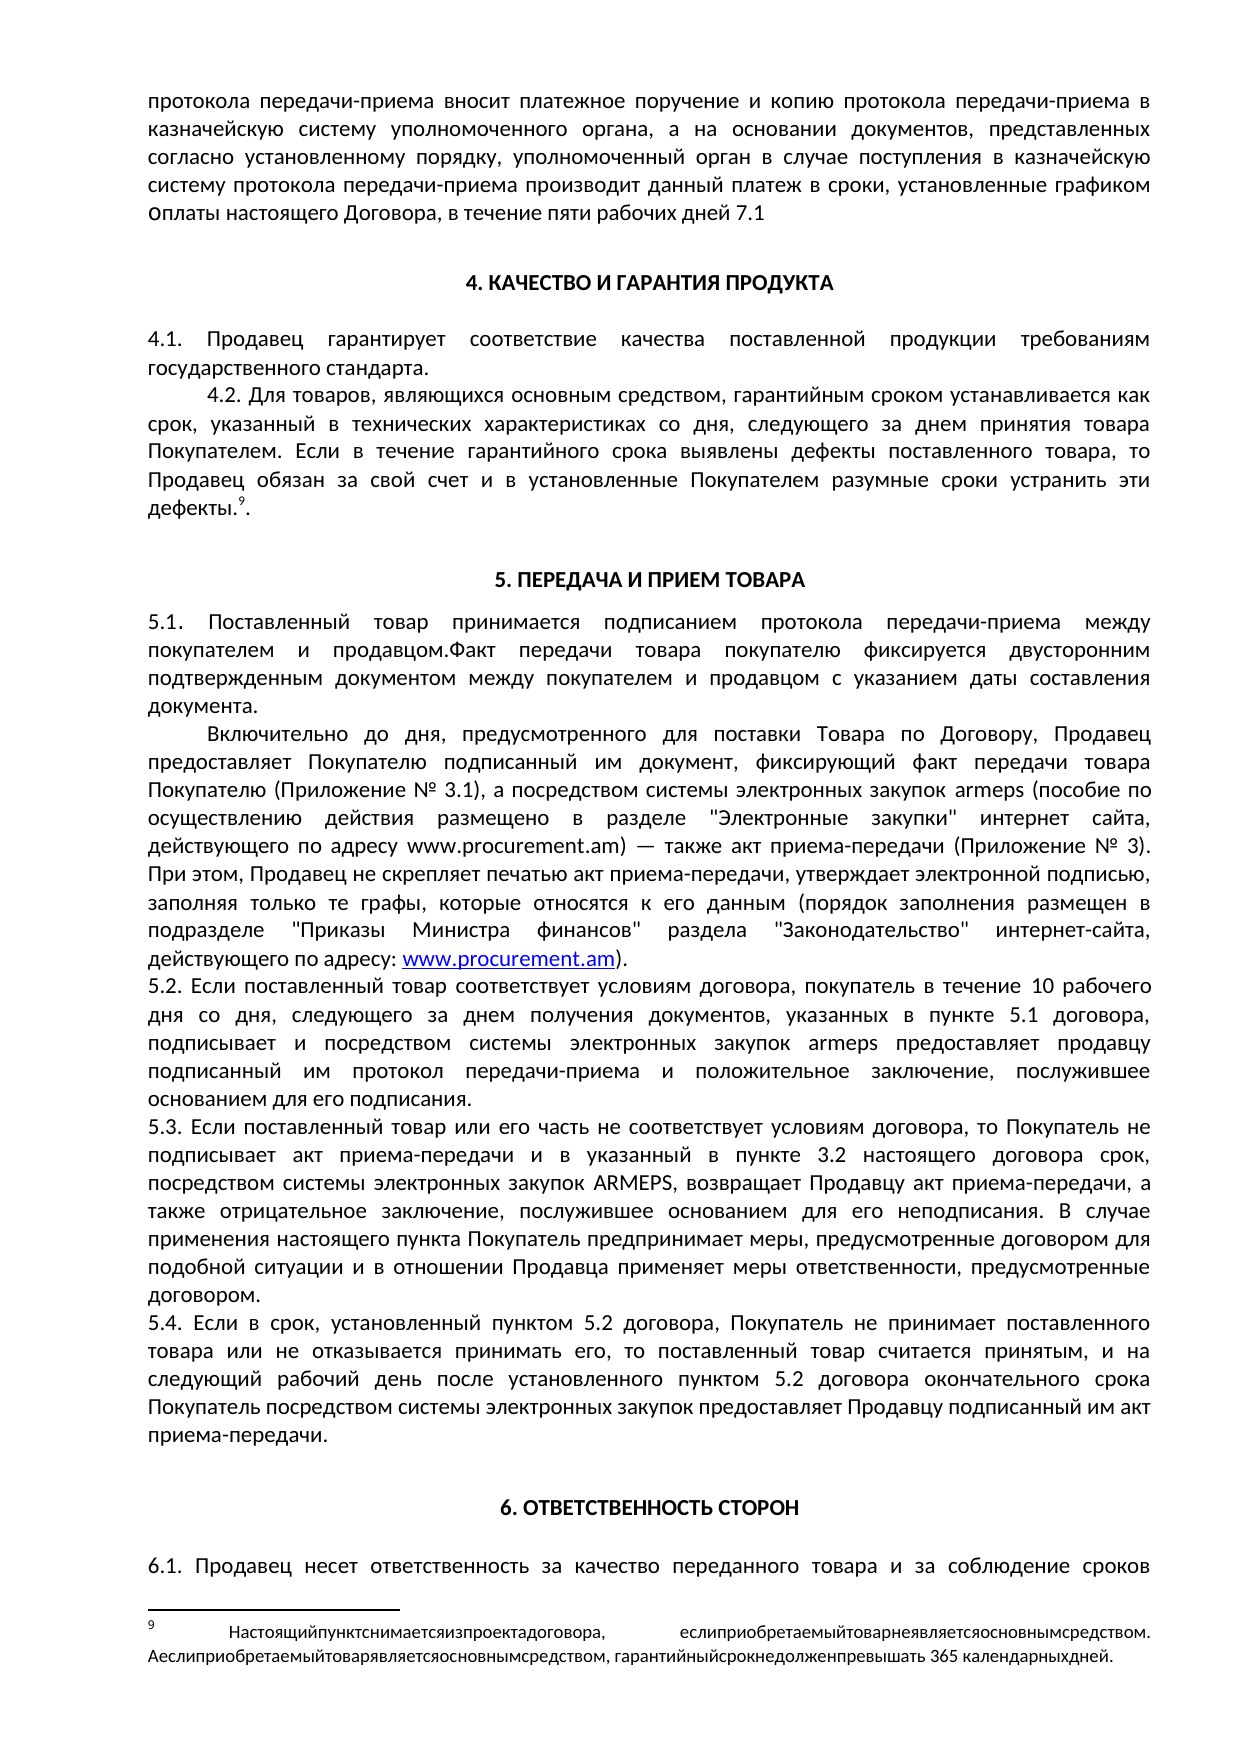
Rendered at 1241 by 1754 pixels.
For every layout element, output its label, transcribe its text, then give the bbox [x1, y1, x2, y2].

text 6. ОТВЕТСТВЕННОСТЬ СТОРОН [148, 1493, 1152, 1521]
text 5.1․ Поставленный товар принимается подписанием протокола передачи-приема между покупателем и продавцом.Факт передачи товара покупателю фиксируется двусторонним подтвержденным документом между покупателем и продавцом с указанием даты составления документа. [148, 607, 1152, 719]
text Включительно до дня, предусмотренного для поставки Товара по Договору, Продавец предоставляет Покупателю подписанный им документ, фиксирующий факт передачи товара Покупателю (Приложение № 3.1), а посредством системы электронных закупок armeps (пособие по осуществлению действия размещено в разделе "Электронные закупки" интернет сайта, действующего по адресу www.procurement.am) — также акт приема-передачи (Приложение № 3). При этом, Продавец не скрепляет печатью акт приема-передачи, утверждает электронной подписью, заполняя только те графы, которые относятся к его данным (порядок заполнения размещен в подразделе "Приказы Министра финансов" раздела "Законодательство" интернет-сайта, действующего по адресу: www.procurement.am). [148, 719, 1152, 972]
text 5.4. Если в срок, установленный пунктом 5.2 договора, Покупатель не принимает поставленного товара или не отказывается принимать его, то поставленный товар считается принятым, и на следующий рабочий день после установленного пунктом 5.2 договора окончательного срока Покупатель посредством системы электронных закупок предоставляет Продавцу подписанный им акт приема-передачи. [148, 1308, 1152, 1448]
text 4.1. Продавец гарантирует соответствие качества поставленной продукции требованиям государственного стандарта. [148, 324, 1152, 381]
text 4.2. Для товаров, являющихся основным средством, гарантийным сроком устанавливается как срок, указанный в технических характеристиках со дня, следующего за днем принятия товара Покупателем. Если в течение гарантийного срока выявлены дефекты поставленного товара, то Продавец обязан за свой счет и в установленные Покупателем разумные сроки устранить эти дефекты.. [148, 381, 1152, 521]
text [148, 1551, 1152, 1579]
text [148, 86, 1152, 227]
text 4. КАЧЕСТВО И ГАРАНТИЯ ПРОДУКТА [148, 268, 1152, 297]
text 5.3. Если поставленный товар или его часть не соответствует условиям договора, то Покупатель не подписывает акт приема-передачи и в указанный в пункте 3.2 настоящего договора срок, посредством системы электронных закупок ARMEPS, возвращает Продавцу акт приема-передачи, а также отрицательное заключение, послужившее основанием для его неподписания. В случае применения настоящего пункта Покупатель предпринимает меры, предусмотренные договором для подобной ситуации и в отношении Продавца применяет меры ответственности, предусмотренные договором. [148, 1112, 1152, 1308]
text 5. ПЕРЕДАЧА И ПРИЕМ ТОВАРА [148, 565, 1152, 593]
text 5.2. Если поставленный товар соответствует условиям договора, покупатель в течение 10 рабочего дня со дня, следующего за днем получения документов, указанных в пункте 5.1 договора, подписывает и посредством системы электронных закупок armeps предоставляет продавцу подписанный им протокол передачи-приема и положительное заключение, послужившее основанием для его подписания. [148, 972, 1152, 1112]
